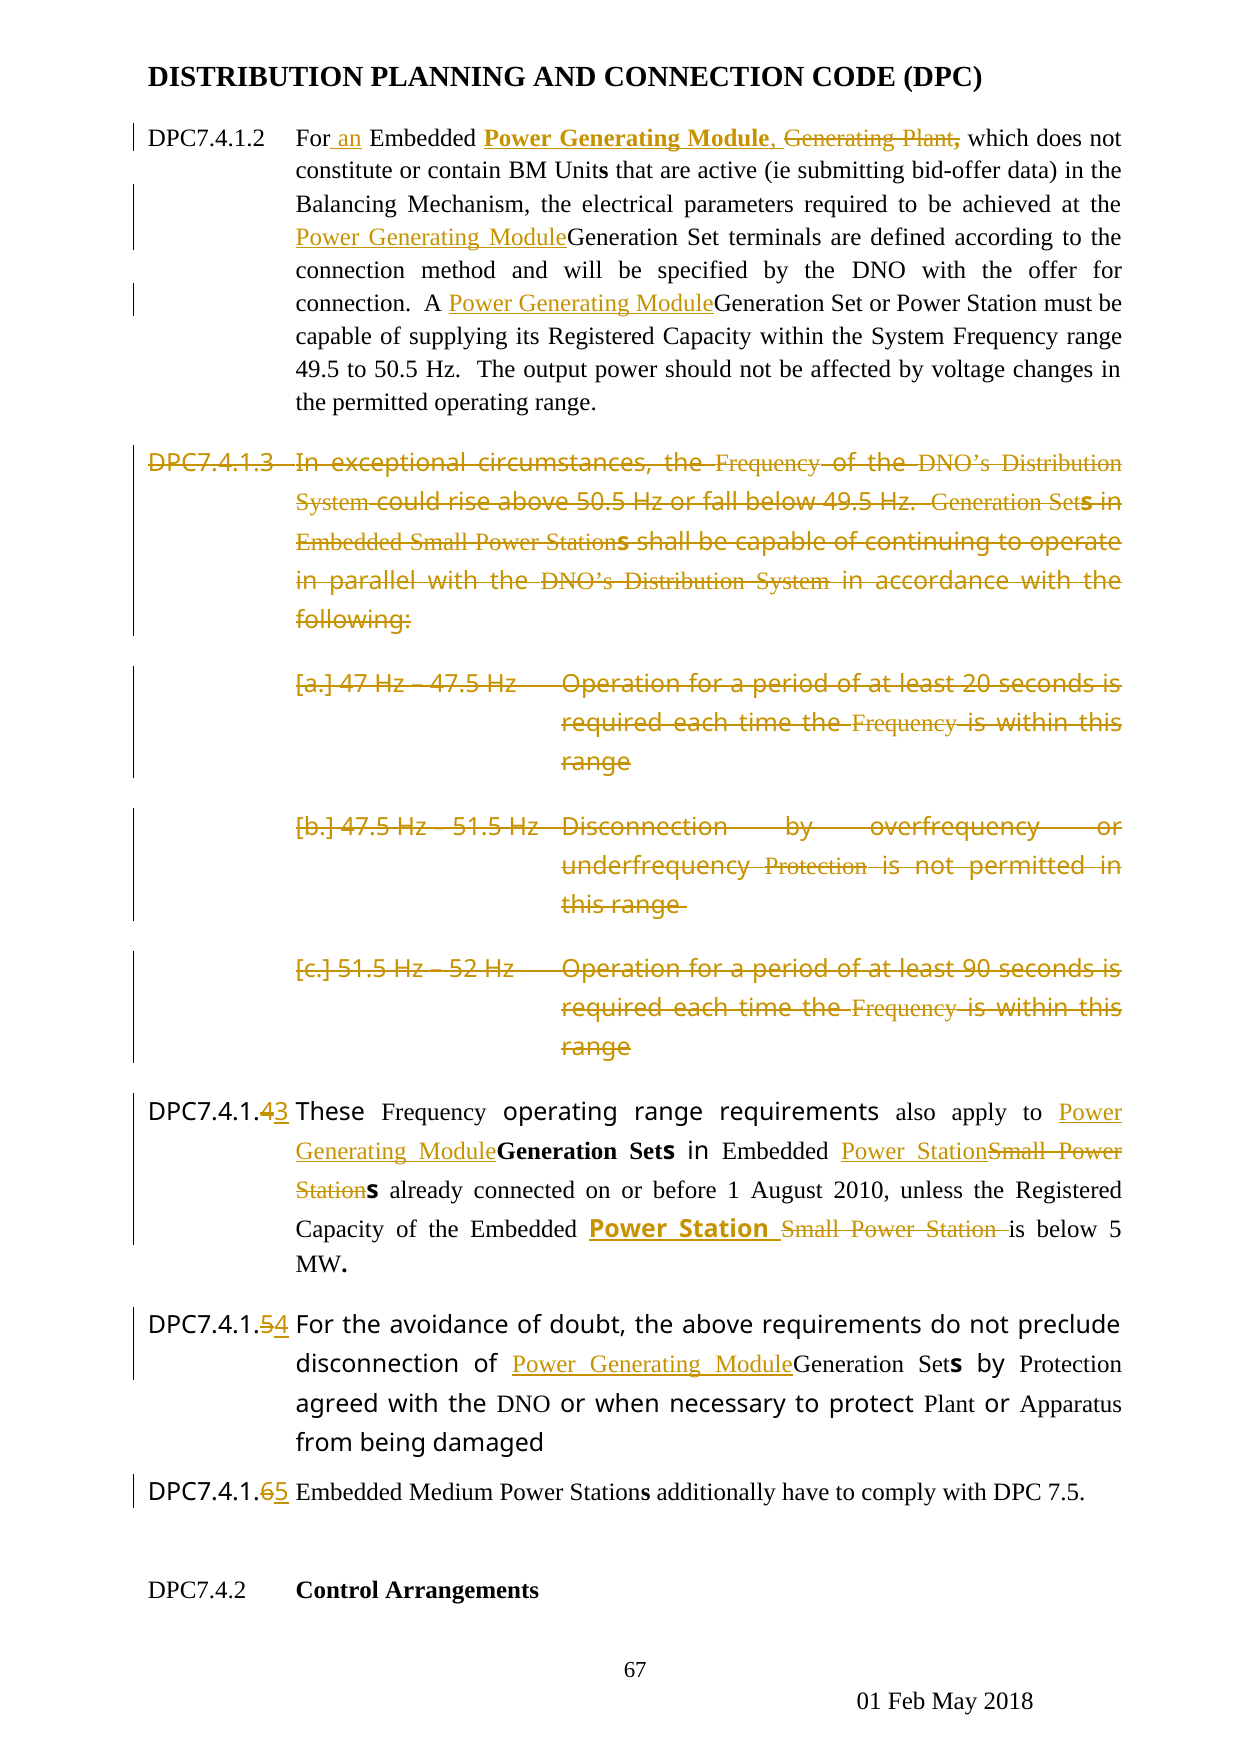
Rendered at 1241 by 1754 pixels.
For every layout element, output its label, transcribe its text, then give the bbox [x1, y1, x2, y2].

text DPC7.4.1. For the avoidance of doubt, the above requirements do not preclude disconnection of s by Protection agreed with the DNO or when necessary to protect Plant or Apparatus from being damaged [148, 1307, 1122, 1458]
text DPC7.4.1.2 For Embedded which does not constitute or contain BM Units that are active (ie submitting bid-offer data) in the Balancing Mechanism, the electrical parameters required to be achieved at the terminals are defined according to the connection method and will be specified by the DNO with the offer for connection. A or Power Station must be capable of supplying its Registered Capacity within the System Frequency range 49.5 to 50.5 Hz. The output power should not be affected by voltage changes in the permitted operating range. [148, 123, 1122, 416]
text DPC7.4.2 Control Arrangements [148, 1575, 1122, 1604]
text DPC7.4.1. Embedded Medium Power Stations additionally have to comply with DPC 7.5. [148, 1474, 1122, 1508]
text DPC7.4.1. These Frequency operating range requirements also apply to s in Embedded Power Stations already connected on or before 1 August 2010, unless the Registered Capacity of the Embedded Power Stationis below 5 MW. [148, 1093, 1122, 1278]
